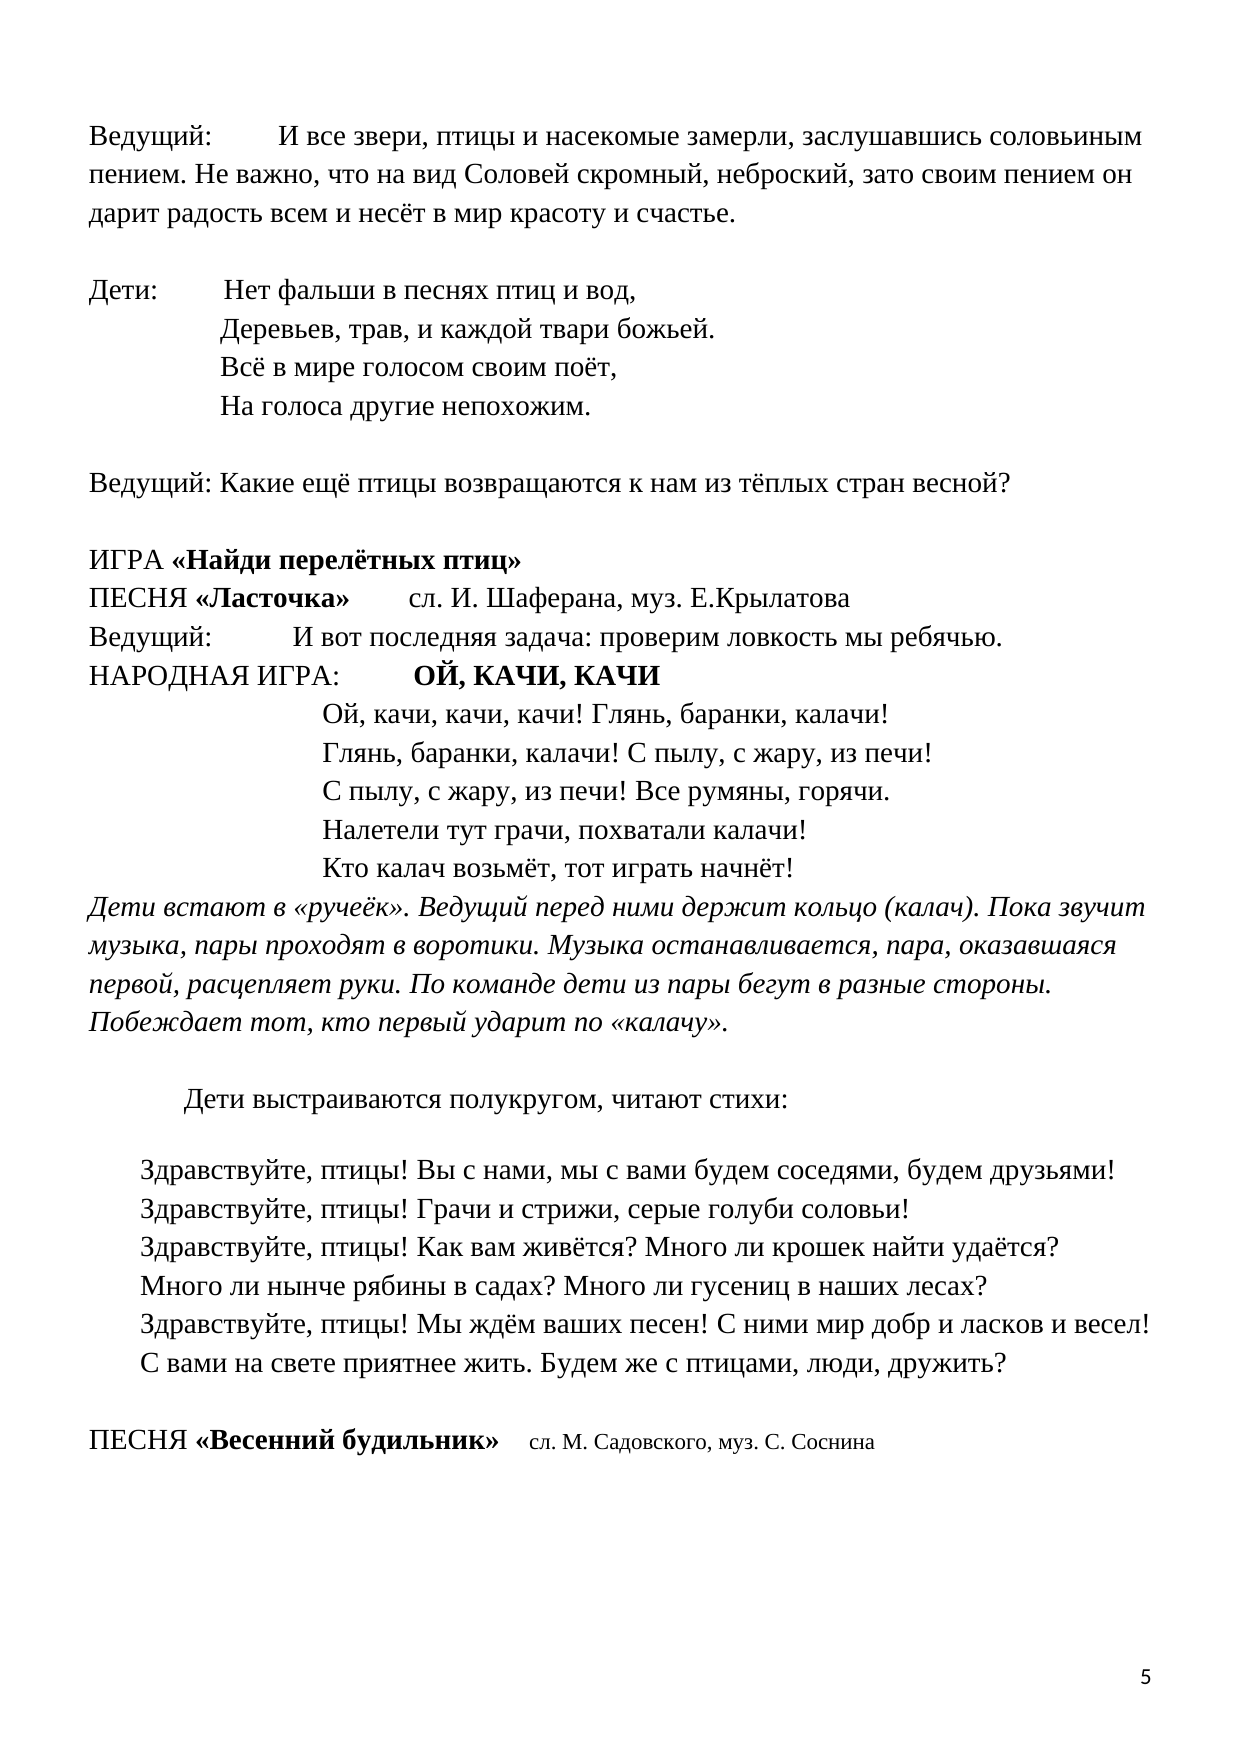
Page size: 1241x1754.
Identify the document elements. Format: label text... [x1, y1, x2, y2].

text С пылу, с жару, из печи! Все румяны, горячи. [89, 773, 1152, 807]
text Ой, качи, качи, качи! Глянь, баранки, калачи! [89, 696, 1152, 730]
text Здравствуйте, птицы! Грачи и стрижи, серые голуби соловьи! [89, 1191, 1152, 1224]
text НАРОДНАЯ ИГРА: ОЙ, КАЧИ, КАЧИ [89, 658, 1152, 691]
text Дети: Нет фальши в песнях птиц и вод, [89, 272, 1152, 306]
text Ведущий: И все звери, птицы и насекомые замерли, заслушавшись соловьиным пением. Не важно, что на вид Соловей скромный, неброский, зато своим пением он дарит радость всем и несёт в мир красоту и счастье. [89, 118, 1152, 229]
text ИГРА «Найди перелётных птиц» [89, 542, 1152, 576]
text Здравствуйте, птицы! Мы ждём ваших песен! С ними мир добр и ласков и весел! [89, 1307, 1152, 1340]
text Всё в мире голосом своим поёт, [89, 349, 1152, 383]
text ПЕСНЯ «Ласточка» сл. И. Шаферана, муз. Е.Крылатова [89, 581, 1152, 614]
text Дети встают в «ручеёк». Ведущий перед ними держит кольцо (калач). Пока звучит музыка, пары проходят в воротики. Музыка останавливается, пара, оказавшаяся первой, расцепляет руки. По команде дети из пары бегут в разные стороны. Побеждает тот, кто первый ударит по «калачу». [89, 889, 1152, 1038]
text Кто калач возьмёт, тот играть начнёт! [89, 850, 1152, 884]
text С вами на свете приятнее жить. Будем же с птицами, люди, дружить? [89, 1345, 1152, 1379]
text На голоса другие непохожим. [89, 388, 1152, 421]
text Ведущий: И вот последняя задача: проверим ловкость мы ребячью. [89, 619, 1152, 653]
text Глянь, баранки, калачи! С пылу, с жару, из печи! [89, 735, 1152, 768]
text Много ли нынче рябины в садах? Много ли гусениц в наших лесах? [89, 1268, 1152, 1302]
text Здравствуйте, птицы! Вы с нами, мы с вами будем соседями, будем друзьями! [89, 1152, 1152, 1186]
text Деревьев, трав, и каждой твари божьей. [89, 311, 1152, 344]
text Ведущий: Какие ещё птицы возвращаются к нам из тёплых стран весной? [89, 465, 1152, 498]
text Налетели тут грачи, похватали калачи! [89, 812, 1152, 845]
text Здравствуйте, птицы! Как вам живётся? Много ли крошек найти удаётся? [89, 1229, 1152, 1263]
text ПЕСНЯ «Весенний будильник» сл. М. Садовского, муз. С. Соснина [89, 1422, 1152, 1456]
text Дети выстраиваются полукругом, читают стихи: [89, 1082, 1152, 1115]
